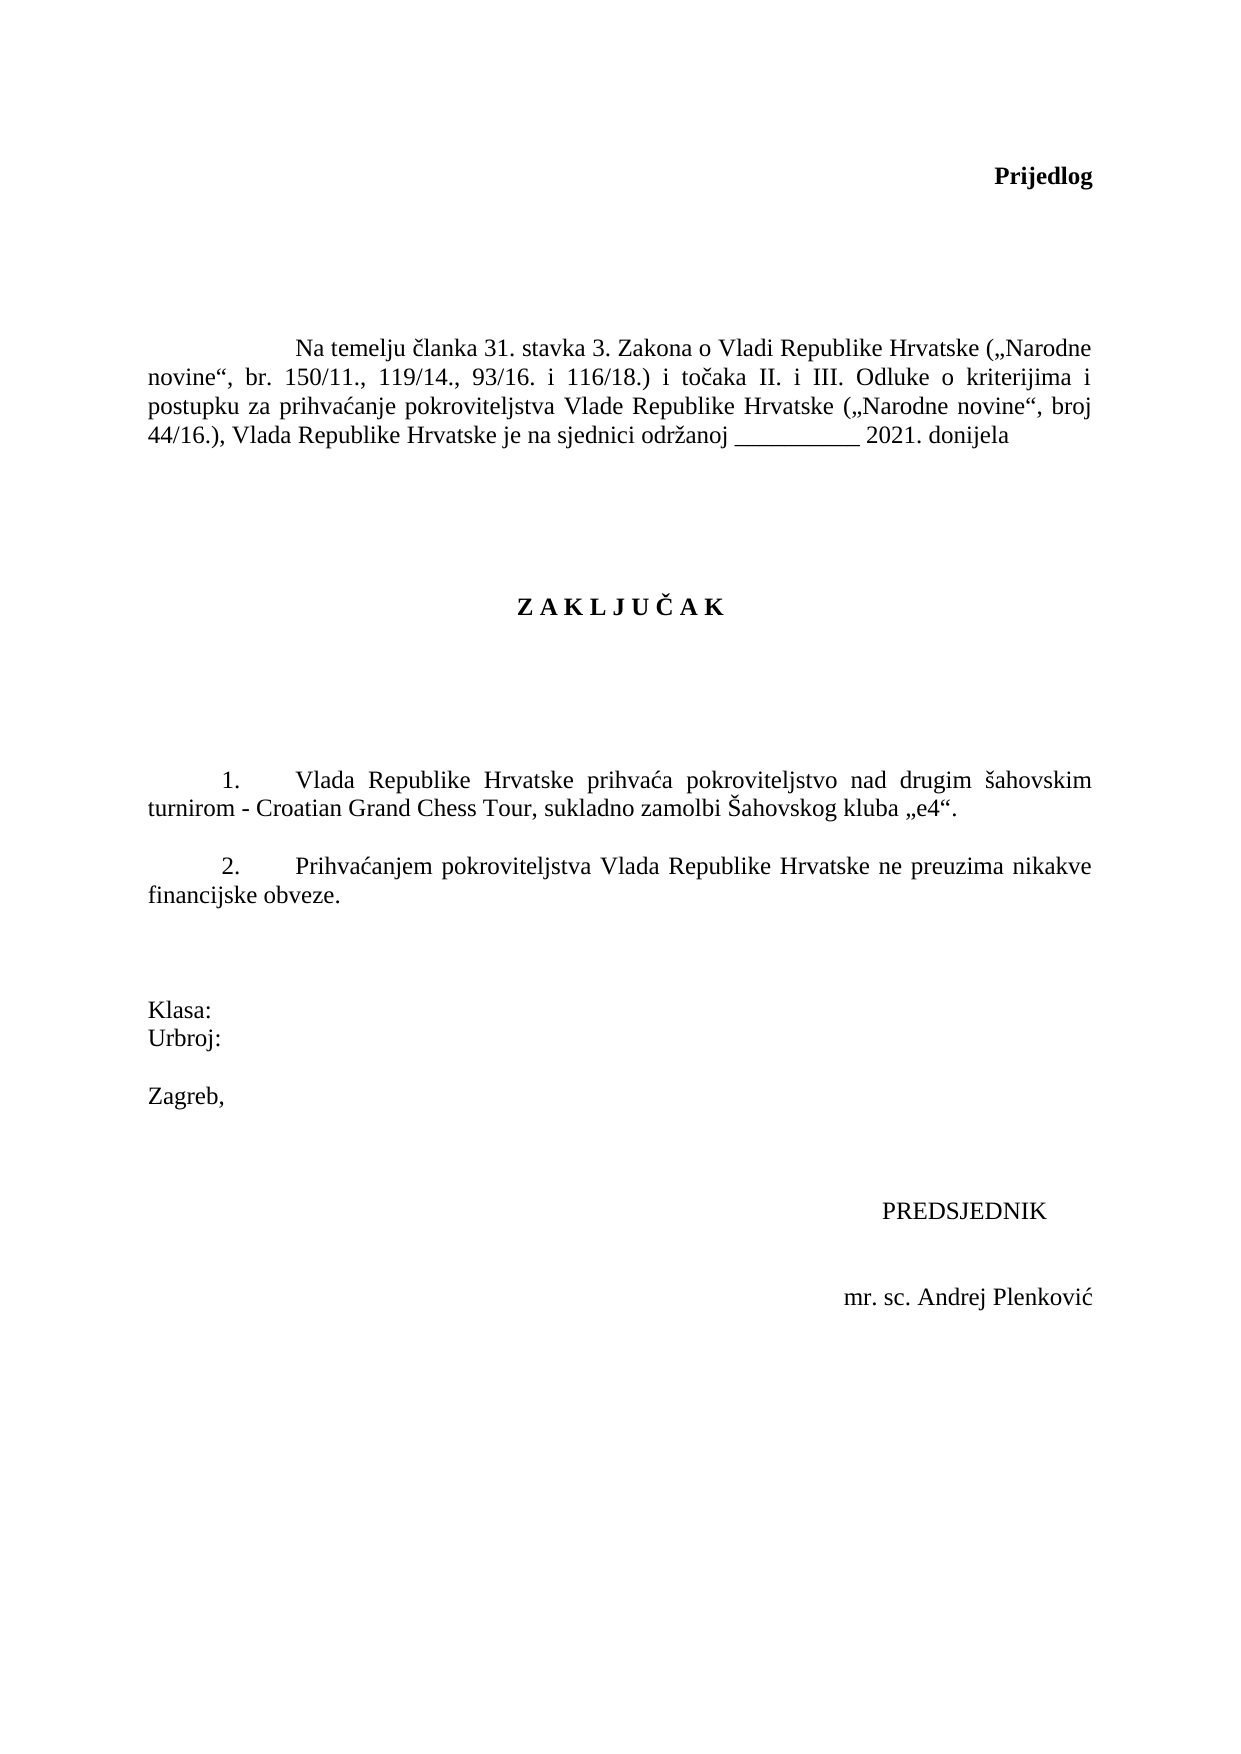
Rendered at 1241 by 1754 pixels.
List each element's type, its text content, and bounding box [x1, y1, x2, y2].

text 1. Vlada Republike Hrvatske prihvaća pokroviteljstvo nad drugim šahovskim turnirom - Croatian Grand Chess Tour, sukladno zamolbi Šahovskog kluba „e4“. [148, 765, 1093, 822]
text PREDSJEDNIK [738, 1196, 1093, 1225]
text Klasa: [148, 995, 1093, 1023]
text Urbroj: [148, 1023, 1093, 1052]
text mr. sc. Andrej Plenković [148, 1282, 1093, 1311]
text Zagreb, [148, 1081, 1093, 1110]
text Prijedlog [148, 161, 1093, 190]
text 2. Prihvaćanjem pokroviteljstva Vlada Republike Hrvatske ne preuzima nikakve financijske obveze. [148, 851, 1093, 908]
text Na temelju članka 31. stavka 3. Zakona o Vladi Republike Hrvatske („Narodne novine“, br. 150/11., 119/14., 93/16. i 116/18.) i točaka II. i III. Odluke o kriterijima i postupku za prihvaćanje pokroviteljstva Vlade Republike Hrvatske („Narodne novine“, broj 44/16.), Vlada Republike Hrvatske je na sjednici održanoj __________ 2021. donijela [148, 333, 1093, 448]
text Z A K L J U Č A K [148, 592, 1093, 621]
